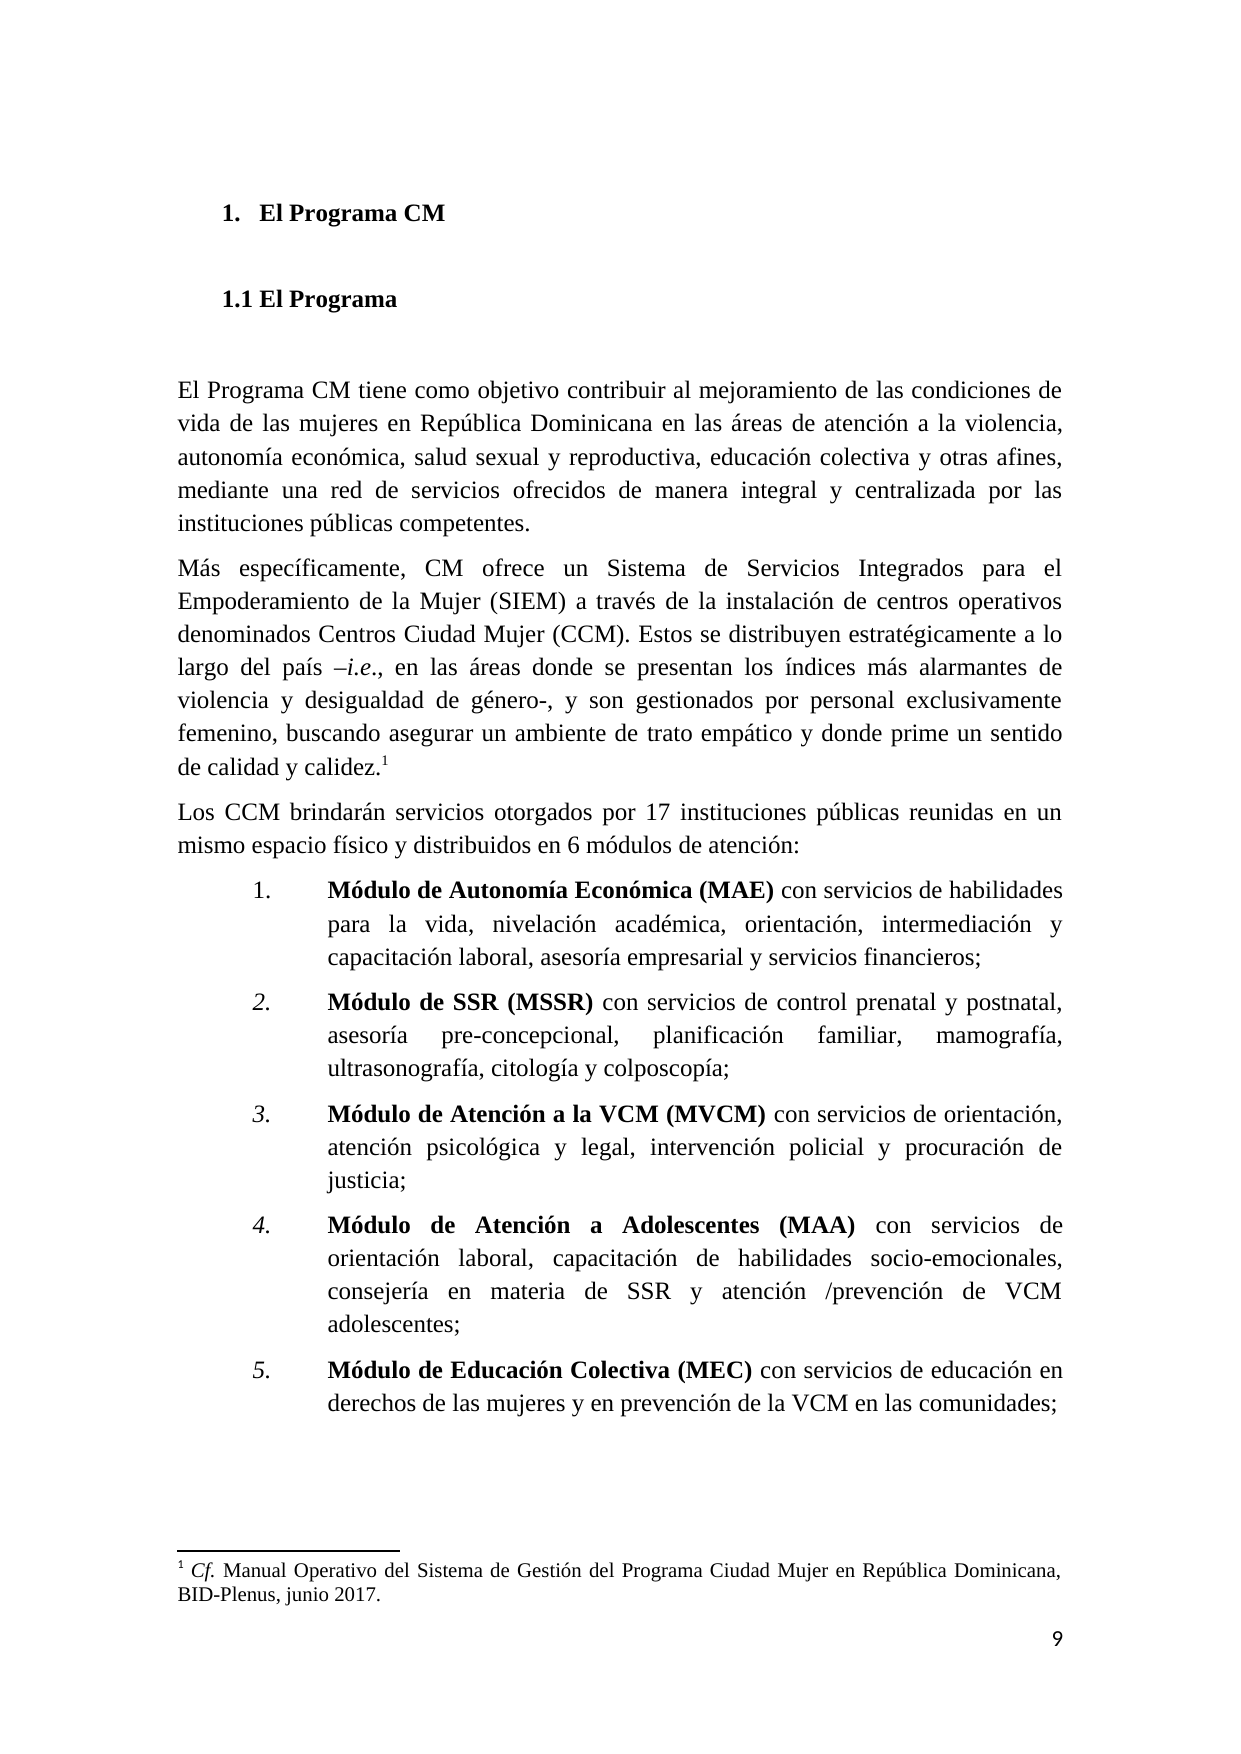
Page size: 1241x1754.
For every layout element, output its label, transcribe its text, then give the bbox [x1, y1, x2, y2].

list Módulo de Educación Colectiva (MEC) con servicios de educación en derechos de las mujeres y en prevención de la VCM en las comunidades; [252, 1355, 1063, 1417]
text El Programa CM tiene como objetivo contribuir al mejoramiento de las condiciones de vida de las mujeres en República Dominicana en las áreas de atención a la violencia, autonomía económica, salud sexual y reproductiva, educación colectiva y otras afines, mediante una red de servicios ofrecidos de manera integral y centralizada por las instituciones públicas competentes. [177, 376, 1063, 537]
list Módulo de Atención a Adolescentes (MAA) con servicios de orientación laboral, capacitación de habilidades socio-emocionales, consejería en materia de SSR y atención /prevención de VCM adolescentes; [252, 1210, 1063, 1338]
text 1.1 El Programa [177, 284, 1063, 313]
list Módulo de SSR (MSSR) con servicios de control prenatal y postnatal, asesoría pre-concepcional, planificación familiar, mamografía, ultrasonografía, citología y colposcopía; [252, 987, 1063, 1082]
text Los CCM brindarán servicios otorgados por 17 instituciones públicas reunidas en un mismo espacio físico y distribuidos en 6 módulos de atención: [177, 797, 1063, 859]
list Módulo de Autonomía Económica (MAE) con servicios de habilidades para la vida, nivelación académica, orientación, intermediación y capacitación laboral, asesoría empresarial y servicios financieros; [252, 876, 1063, 970]
subtitle El Programa CM [222, 198, 1063, 226]
list Módulo de Atención a la VCM (MVCM) con servicios de orientación, atención psicológica y legal, intervención policial y procuración de justicia; [252, 1099, 1063, 1193]
text Más específicamente, CM ofrece un Sistema de Servicios Integrados para el Empoderamiento de la Mujer (SIEM) a través de la instalación de centros operativos denominados Centros Ciudad Mujer (CCM). Estos se distribuyen estratégicamente a lo largo del país –i.e., en las áreas donde se presentan los índices más alarmantes de violencia y desigualdad de género-, y son gestionados por personal exclusivamente femenino, buscando asegurar un ambiente de trato empático y donde prime un sentido de calidad y calidez. [177, 553, 1063, 780]
